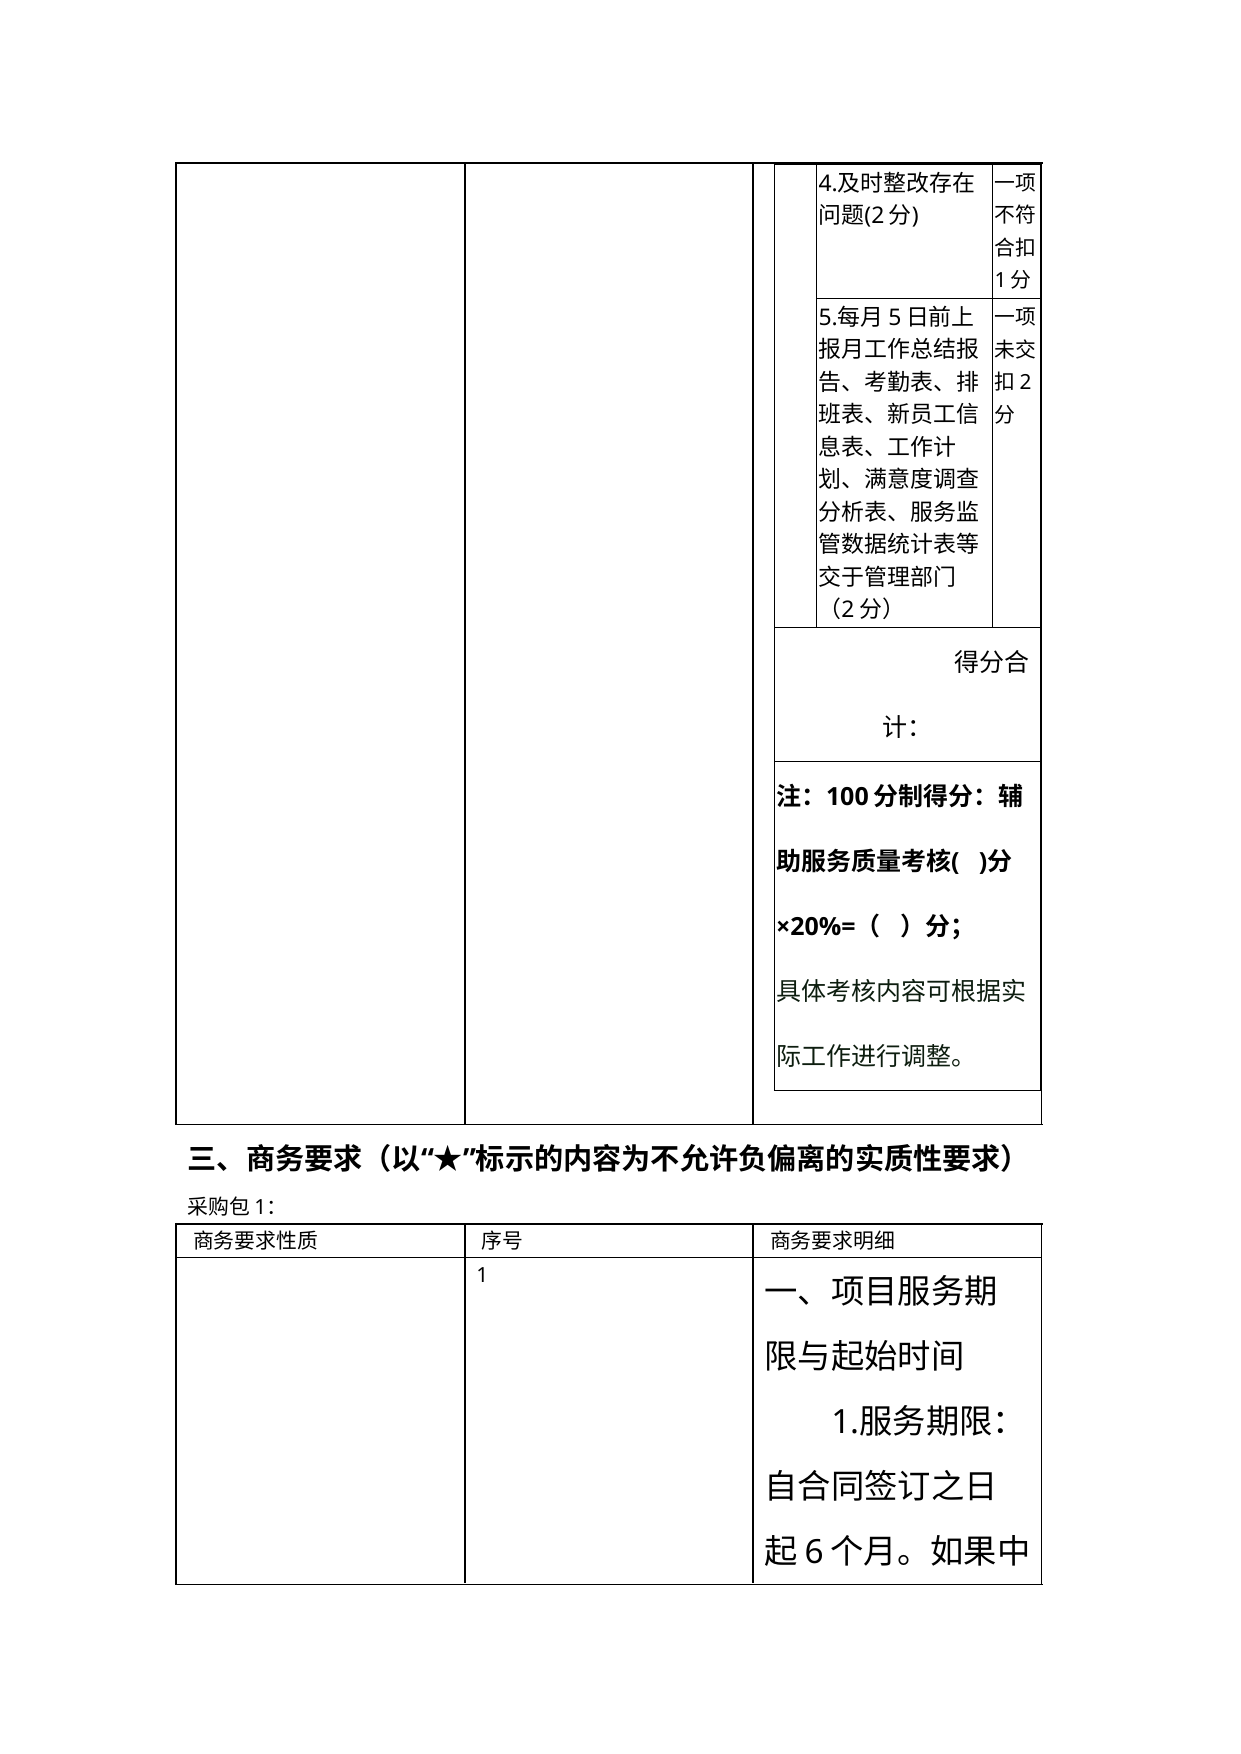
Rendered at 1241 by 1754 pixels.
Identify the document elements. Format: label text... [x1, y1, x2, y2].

table_cell 1 [466, 1258, 752, 1583]
text 三、商务要求（以“★”标示的内容为不允许负偏离的实质性要求） [187, 1125, 1053, 1190]
table_cell [466, 164, 752, 1124]
table_header 序号 [466, 1225, 752, 1257]
text 采购包1： [187, 1190, 1053, 1223]
table_cell 1 [177, 164, 464, 1124]
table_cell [754, 1258, 1041, 1583]
table_cell [177, 1258, 464, 1583]
table_header 商务要求明细 [754, 1225, 1041, 1257]
table_header 商务要求性质 [177, 1225, 464, 1257]
